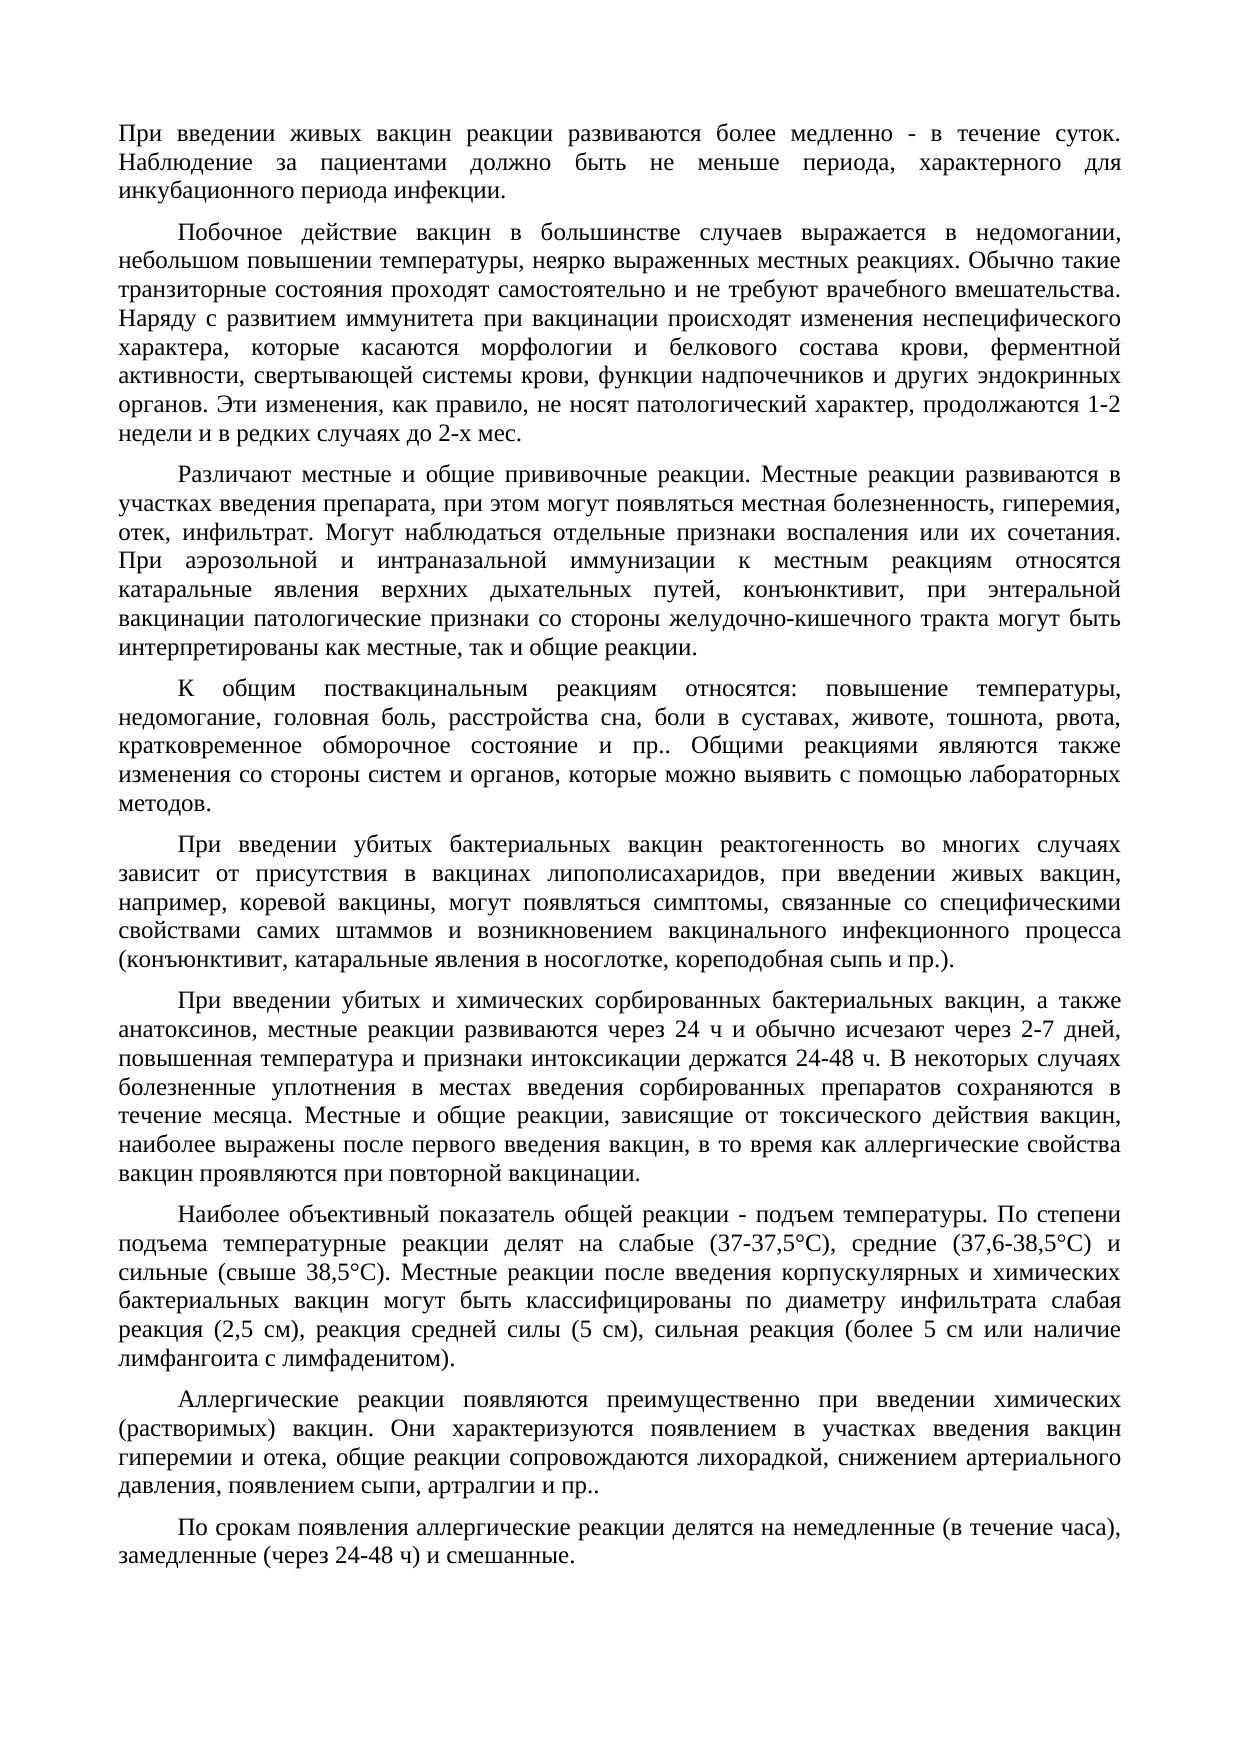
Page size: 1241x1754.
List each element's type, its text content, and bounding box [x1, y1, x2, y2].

text По срокам появления аллергические реакции делятся на немедленные (в течение часа), замедленные (через 24-48 ч) и смешанные. [118, 1512, 1122, 1569]
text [118, 118, 1122, 204]
text Аллергические реакции появляются преимущественно при введении химических (растворимых) вакцин. Они характеризуются появлением в участках введения вакцин гиперемии и отека, общие реакции сопровождаются лихорадкой, снижением артериального давления, появлением сыпи, артралгии и пр.. [118, 1384, 1122, 1499]
text К общим поствакцинальным реакциям относятся: повышение температуры, недомогание, головная боль, расстройства сна, боли в суставах, животе, тошнота, рвота, кратковременное обморочное состояние и пр.. Общими реакциями являются также изменения со стороны систем и органов, которые можно выявить с помощью лабораторных методов. [118, 673, 1122, 817]
text При введении убитых бактериальных вакцин реактогенность во многих случаях зависит от присутствия в вакцинах липополисахаридов, при введении живых вакцин, например, коревой вакцины, могут появляться симптомы, связанные со специфическими свойствами самих штаммов и возникновением вакцинального инфекционного процесса (конъюнктивит, катаральные явления в носоглотке, кореподобная сыпь и пр.). [118, 829, 1122, 973]
text Наиболее объективный показатель общей реакции - подъем температуры. По степени подъема температурные реакции делят на слабые (37-37,5°С), средние (37,6-38,5°С) и сильные (свыше 38,5°С). Местные реакции после введения корпускулярных и химических бактериальных вакцин могут быть классифицированы по диаметру инфильтрата слабая реакция (2,5 см), реакция средней силы (5 см), сильная реакция (более 5 см или наличие лимфангоита с лимфаденитом). [118, 1199, 1122, 1372]
text Различают местные и общие прививочные реакции. Местные реакции развиваются в участках введения препарата, при этом могут появляться местная болезненность, гиперемия, отек, инфильтрат. Могут наблюдаться отдельные признаки воспаления или их сочетания. При аэрозольной и интраназальной иммунизации к местным реакциям относятся катаральные явления верхних дыхательных путей, конъюнктивит, при энтеральной вакцинации патологические признаки со стороны желудочно-кишечного тракта могут быть интерпретированы как местные, так и общие реакции. [118, 459, 1122, 661]
text При введении убитых и химических сорбированных бактериальных вакцин, а также анатоксинов, местные реакции развиваются через 24 ч и обычно исчезают через 2-7 дней, повышенная температура и признаки интоксикации держатся 24-48 ч. В некоторых случаях болезненные уплотнения в местах введения сорбированных препаратов сохраняются в течение месяца. Местные и общие реакции, зависящие от токсического действия вакцин, наиболее выражены после первого введения вакцин, в то время как аллергические свойства вакцин проявляются при повторной вакцинации. [118, 986, 1122, 1187]
text Побочное действие вакцин в большинстве случаев выражается в недомогании, небольшом повышении температуры, неярко выраженных местных реакциях. Обычно такие транзиторные состояния проходят самостоятельно и не требуют врачебного вмешательства. Наряду с развитием иммунитета при вакцинации происходят изменения неспецифического характера, которые касаются морфологии и белкового состава крови, ферментной активности, свертывающей системы крови, функции надпочечников и других эндокринных органов. Эти изменения, как правило, не носят патологический характер, продолжаются 1-2 недели и в редких случаях до 2-х мес. [118, 217, 1122, 447]
